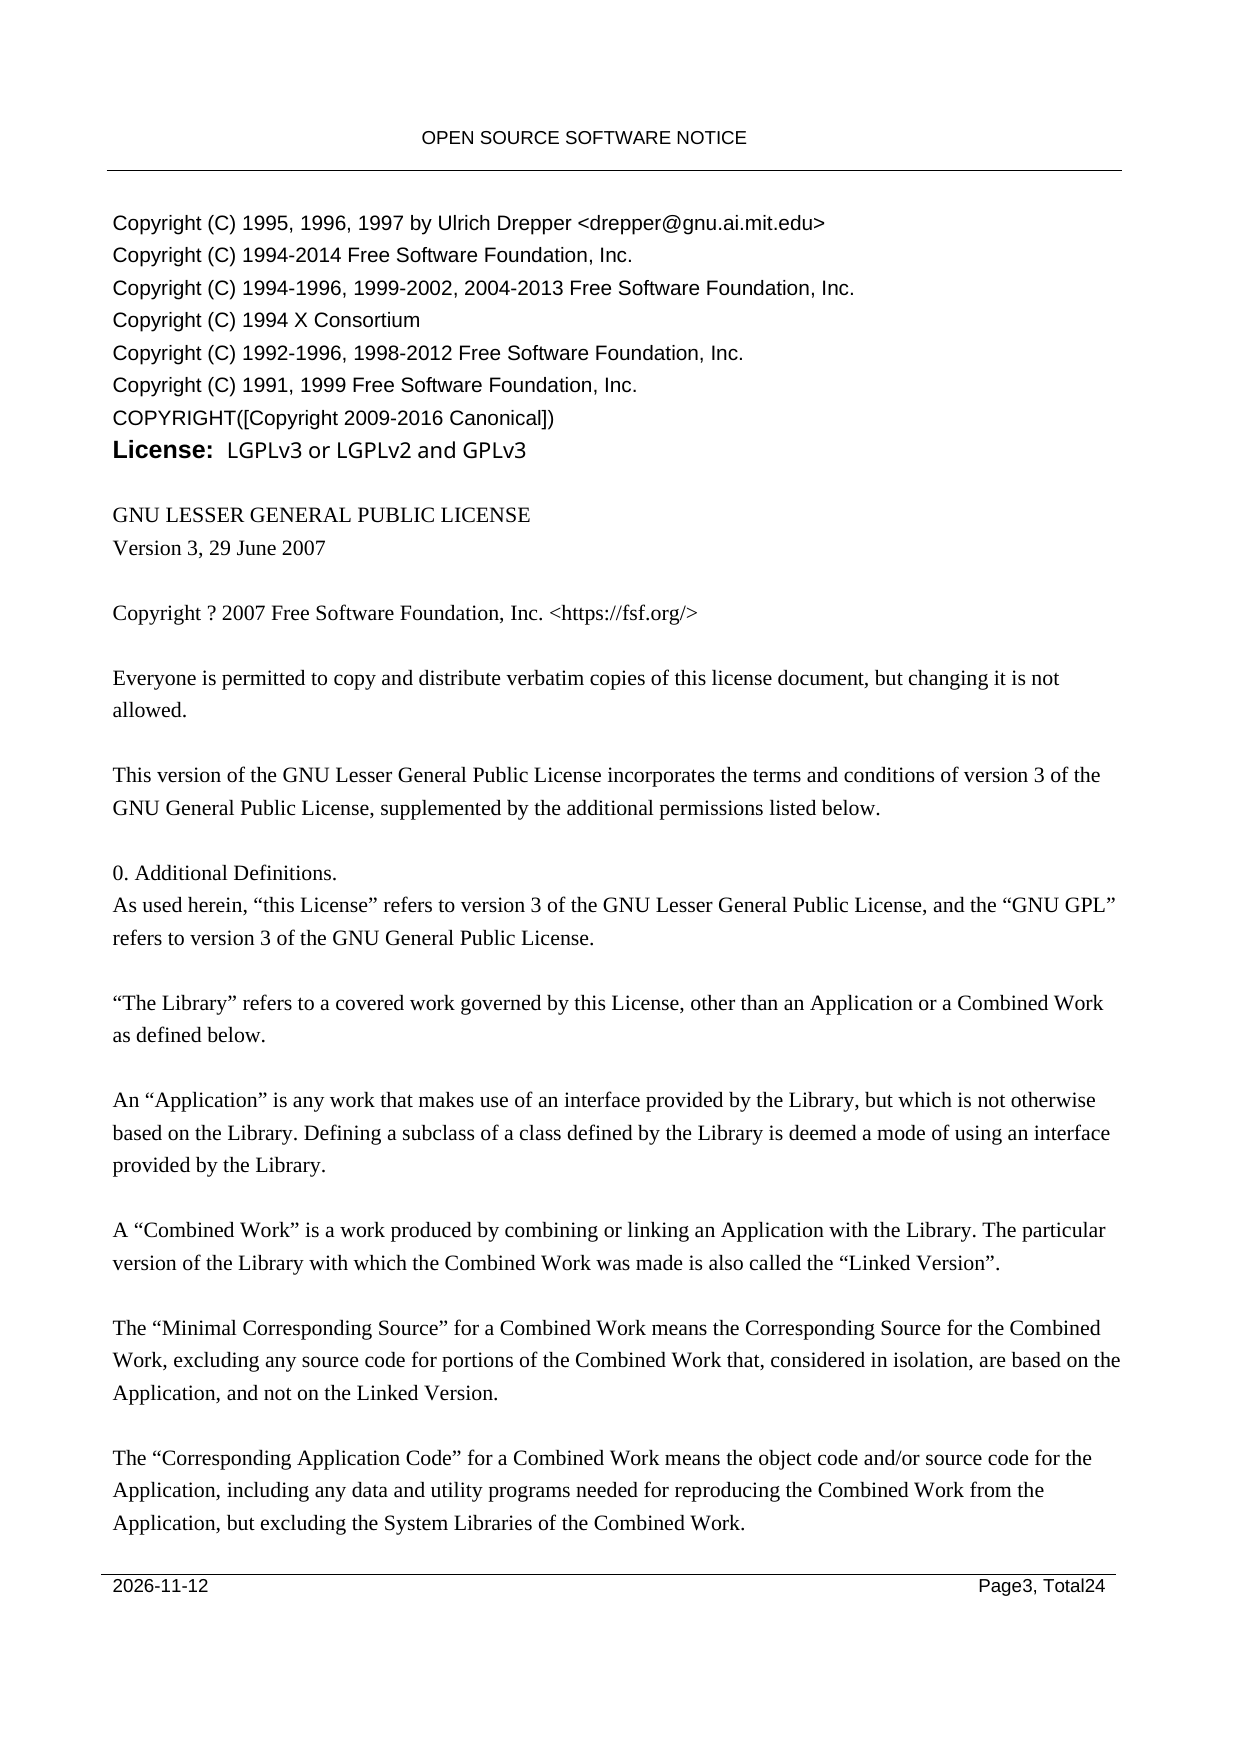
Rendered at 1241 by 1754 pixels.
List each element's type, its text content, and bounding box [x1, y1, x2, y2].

text Copyright (C) 1994-2014 Free Software Foundation, Inc. [112, 239, 1128, 271]
text Copyright (C) 1994-1996, 1999-2002, 2004-2013 Free Software Foundation, Inc. [112, 271, 1128, 304]
text COPYRIGHT([Copyright 2009-2016 Canonical]) [112, 401, 1128, 434]
text Copyright (C) 1994 X Consortium [112, 304, 1128, 336]
text Copyright (C) 1991, 1999 Free Software Foundation, Inc. [112, 369, 1128, 401]
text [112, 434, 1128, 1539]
text Copyright (C) 1995, 1996, 1997 by Ulrich Drepper <drepper@gnu.ai.mit.edu> [112, 206, 1128, 239]
text Copyright (C) 1992-1996, 1998-2012 Free Software Foundation, Inc. [112, 336, 1128, 369]
